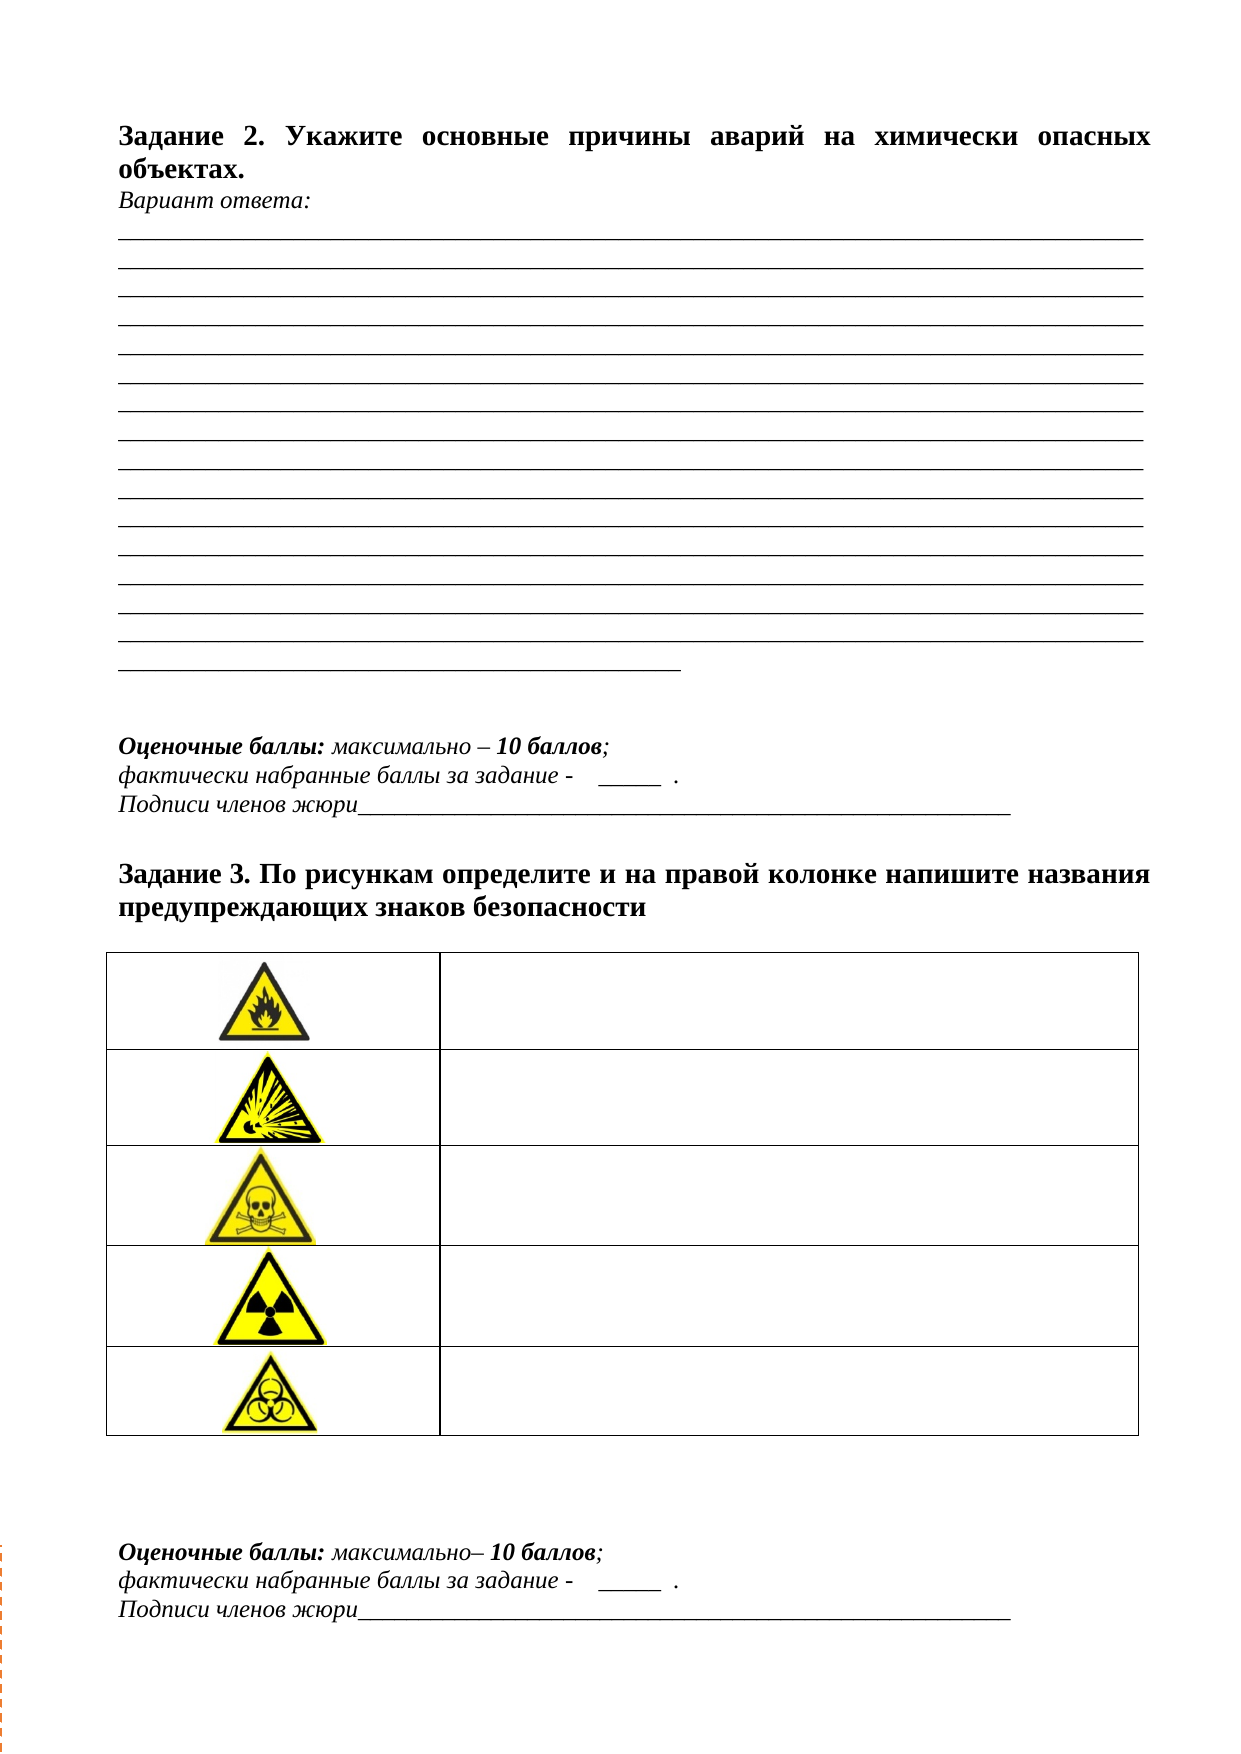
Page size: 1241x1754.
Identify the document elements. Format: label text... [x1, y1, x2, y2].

table_cell [107, 1050, 439, 1145]
picture [216, 953, 310, 1047]
picture [198, 1051, 339, 1142]
table_cell [441, 1146, 1138, 1245]
table_header [107, 953, 439, 1048]
table_cell [441, 1246, 1138, 1346]
picture [220, 1349, 318, 1433]
table_cell [107, 1347, 439, 1435]
text ___________________________________________________________________________________________________________________________________________________________________________________________________________________________________________________________________________________________________________________________________________________________________________________________________________________________________________________________________________________________________________________________________________________________________________________________________________________________________________________________________________________________________________________________________________________________________________________________________________________________________________________________________________________________________________________________________________________________________________________________________________________________________________________________________________________________________________________________________________________________________________________________________________________________________________________________________________________________________________________________ [118, 214, 1152, 674]
table_header [441, 953, 1138, 1048]
text Задание 3. По рисункам определите и на правой колонке напишите названия предупреждающих знаков безопасности [118, 856, 1152, 923]
text Задание 2. Укажите основные причины аварий на химически опасных объектах. [118, 118, 1152, 185]
text Оценочные баллы: максимально– 10 баллов; [118, 1537, 1152, 1565]
text Оценочные баллы: максимально – 10 баллов; [118, 731, 1152, 760]
picture [203, 1146, 316, 1243]
text фактически набранные баллы за задание - _____ . [118, 760, 1152, 789]
text фактически набранные баллы за задание - _____ . [118, 1565, 1152, 1594]
table_cell [107, 1146, 439, 1245]
text Подписи членов жюри______________________________________________________ [118, 789, 1152, 818]
table_cell [441, 1347, 1138, 1435]
picture [211, 1246, 327, 1343]
table_cell [441, 1050, 1138, 1145]
text Подписи членов жюри______________________________________________________ [118, 1594, 1152, 1623]
table_cell [107, 1246, 439, 1346]
